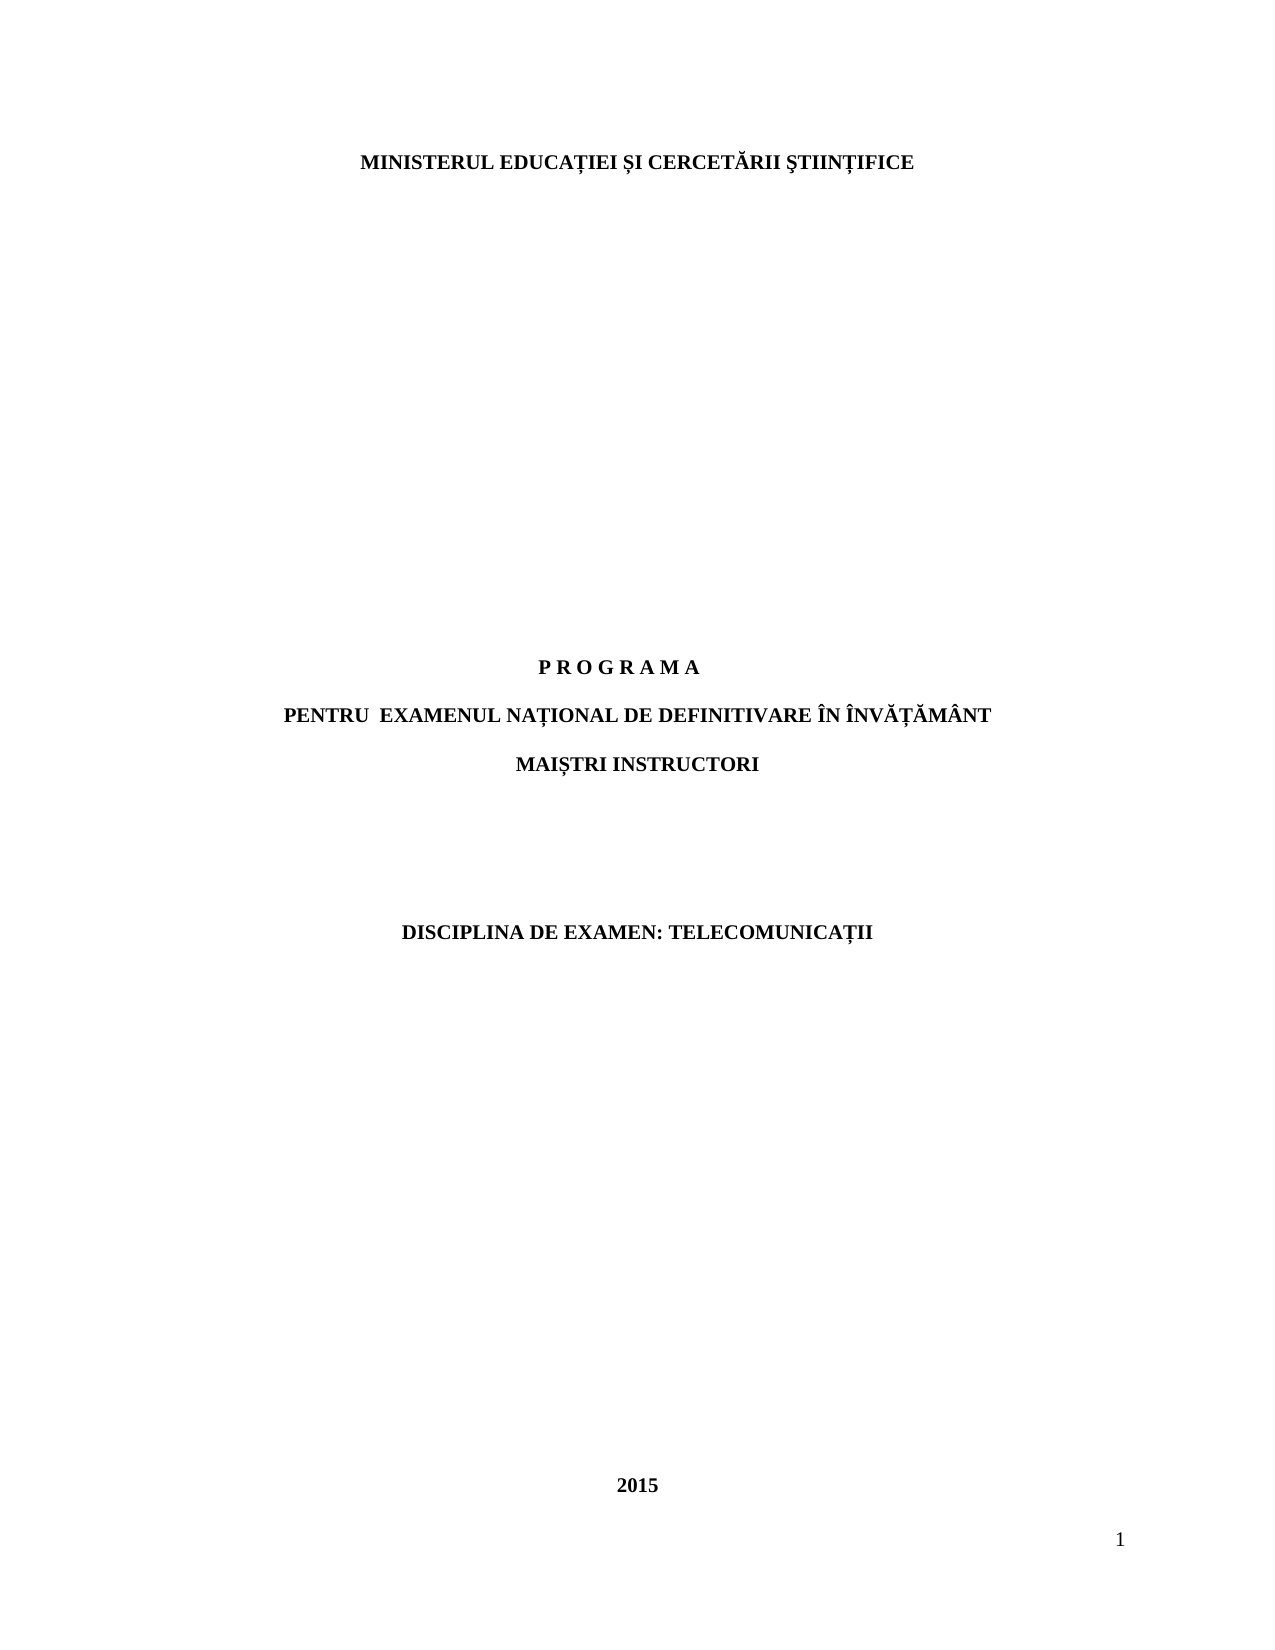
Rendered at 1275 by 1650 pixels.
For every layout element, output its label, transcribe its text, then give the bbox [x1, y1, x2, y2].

text 2015 [150, 1473, 1125, 1497]
text MINISTERUL EDUCAȚIEI ȘI CERCETĂRII ŞTIINȚIFICE [150, 150, 1125, 174]
text DISCIPLINA DE EXAMEN: TELECOMUNICAȚII [150, 920, 1125, 944]
text PENTRU EXAMENUL NAȚIONAL DE DEFINITIVARE ÎN ÎNVĂȚĂMÂNT [150, 703, 1125, 727]
subtitle P R O G R A M A [112, 655, 1125, 679]
text MAIȘTRI INSTRUCTORI [150, 752, 1125, 776]
